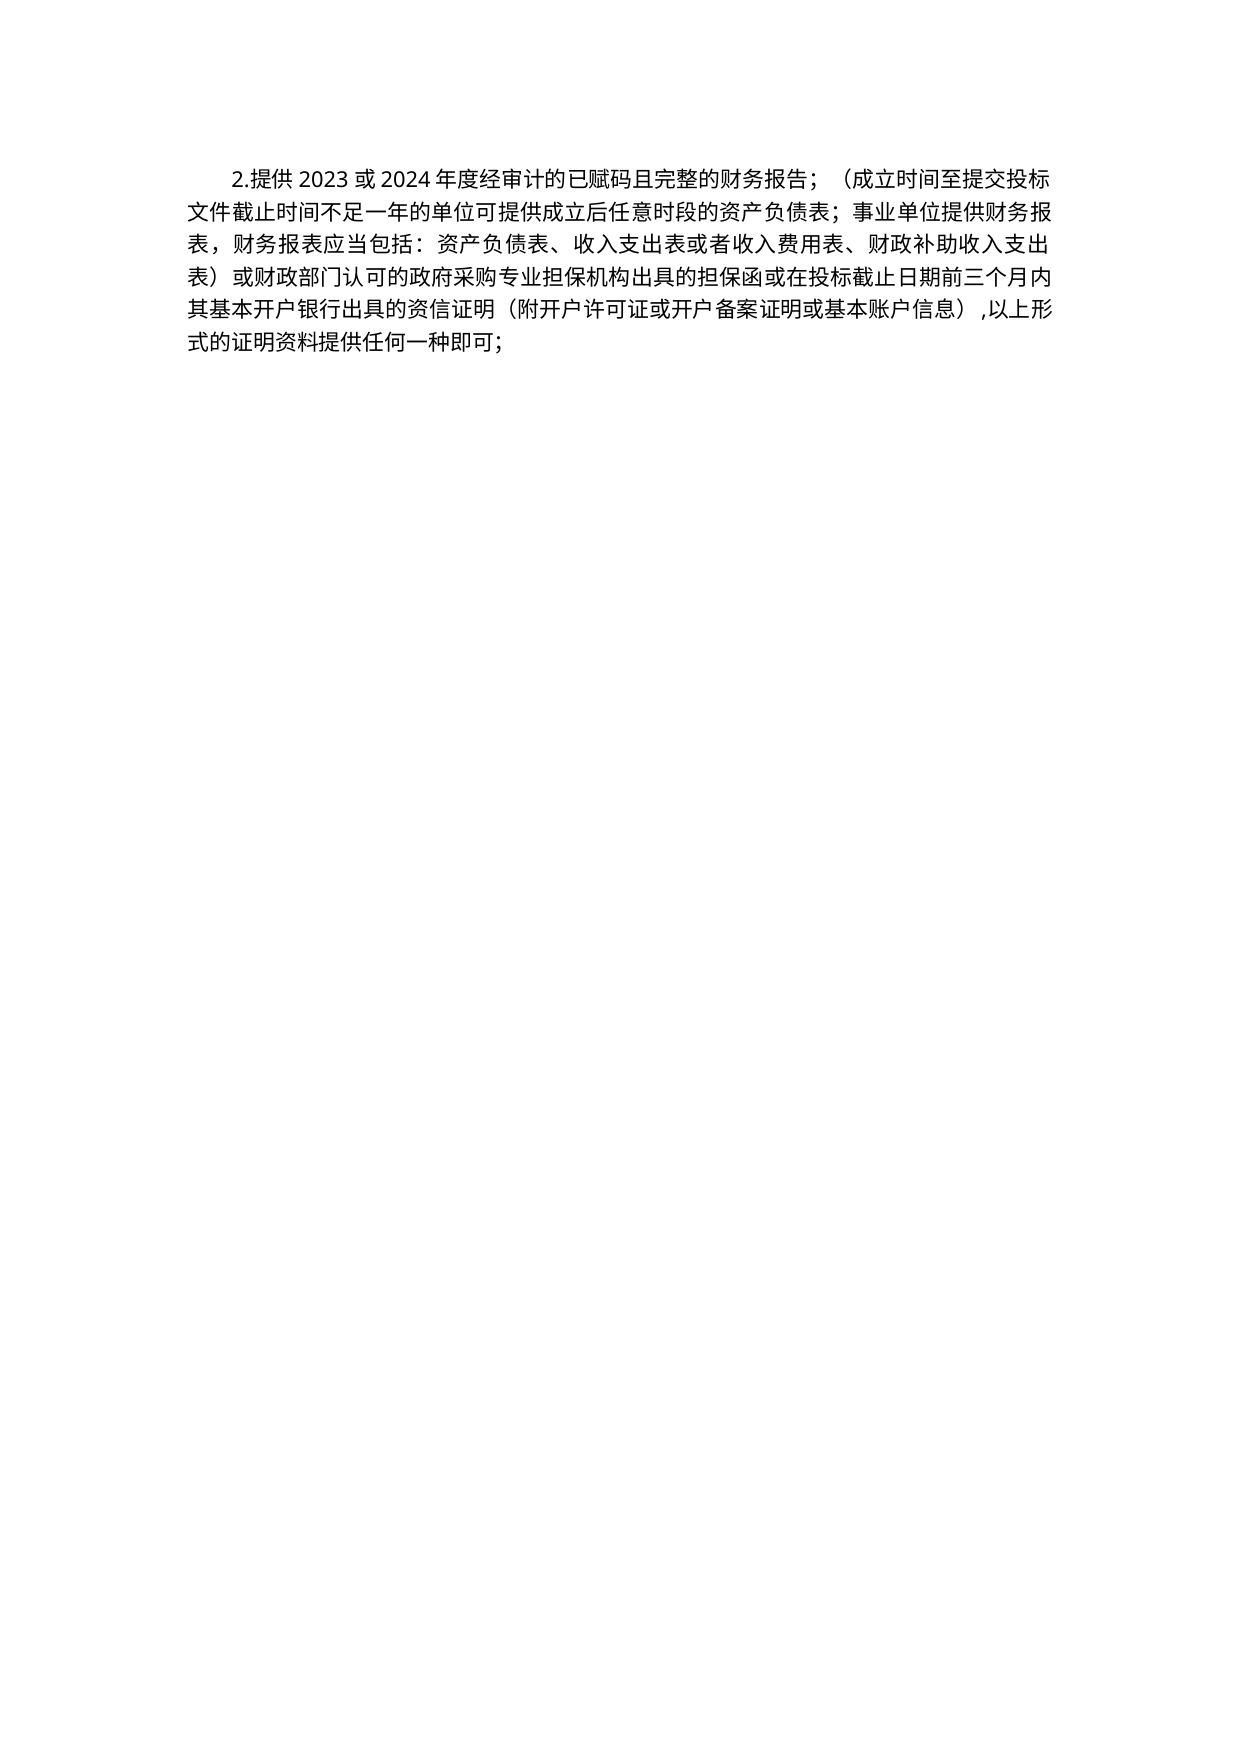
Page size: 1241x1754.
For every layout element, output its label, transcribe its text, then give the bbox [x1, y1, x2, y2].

text 2.提供2023 或2024年度经审计的已赋码且完整的财务报告；（成立时间至提交投标文件截止时间不足一年的单位可提供成立后任意时段的资产负债表；事业单位提供财务报表，财务报表应当包括：资产负债表、收入支出表或者收入费用表、财政补助收入支出表）或财政部门认可的政府采购专业担保机构出具的担保函或在投标截止日期前三个月内其基本开户银行出具的资信证明（附开户许可证或开户备案证明或基本账户信息）,以上形式的证明资料提供任何一种即可； [187, 162, 1053, 357]
